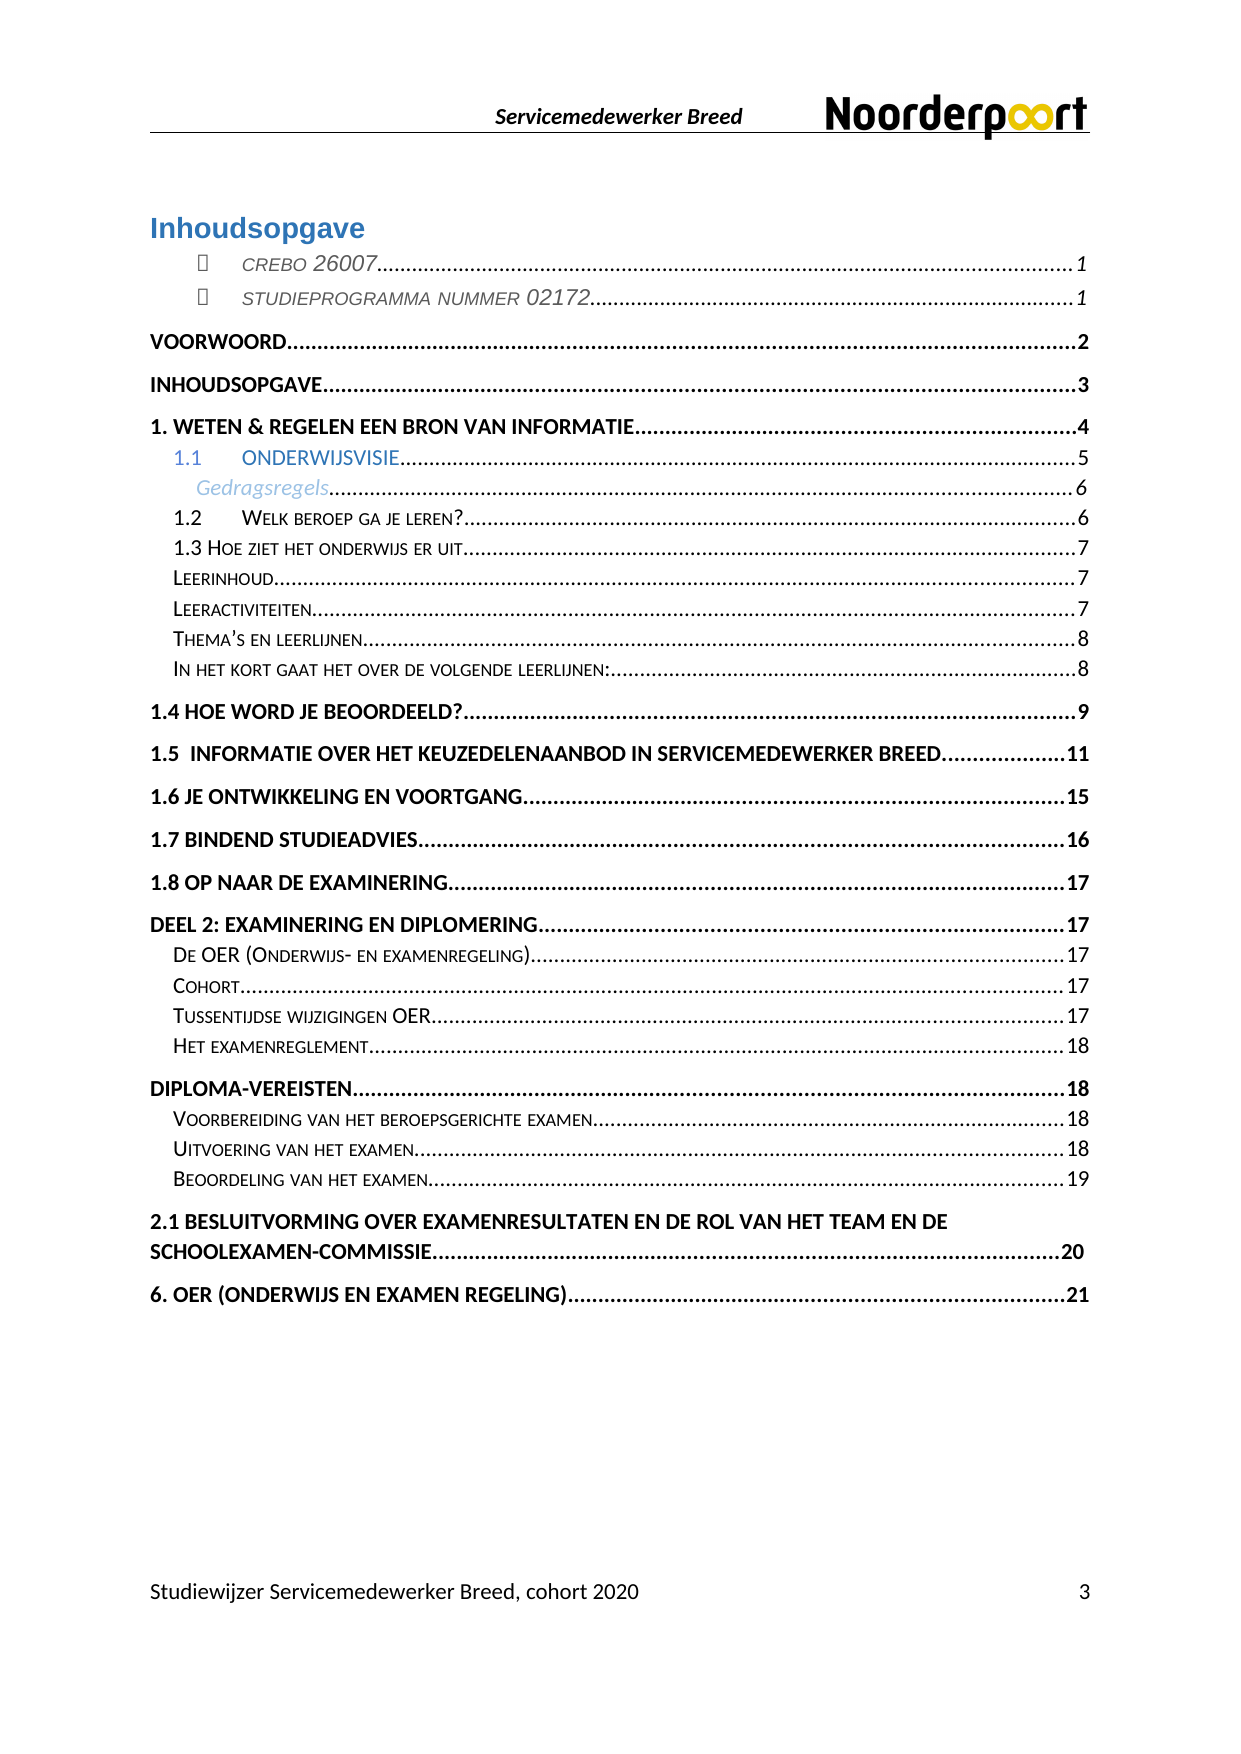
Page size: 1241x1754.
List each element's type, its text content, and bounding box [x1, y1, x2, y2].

text 1.2 Welk beroep ga je leren? 6 [173, 503, 1090, 531]
text 1.8 Op naar de examinering 17 [150, 868, 1090, 896]
text 2.1 Besluitvorming over examenresultaten en de rol van het team en de schoolexamen-commissie. 20 [150, 1207, 1090, 1266]
text 1. Weten & Regelen een bron van informatie 4 [150, 412, 1090, 441]
text Leerinhoud 7 [173, 563, 1090, 592]
text Beoordeling van het examen 19 [173, 1164, 1090, 1193]
text 1.7 Bindend studieadvies 16 [150, 825, 1090, 853]
text Gedragsregels 6 [196, 473, 1090, 501]
picture [825, 133, 1088, 141]
text 6. OER (Onderwijs en examen regeling) 21 [150, 1280, 1090, 1308]
text Diploma-vereisten 18 [150, 1074, 1090, 1102]
text Tussentijdse wijzigingen OER 17 [173, 1001, 1090, 1029]
picture [825, 93, 1088, 132]
text Thema’s en leerlijnen 8 [173, 624, 1090, 652]
text In het kort gaat het over de volgende leerlijnen: 8 [173, 654, 1090, 682]
text Inhoudsopgave 3 [150, 370, 1090, 398]
text 1.4 Hoe word je beoordeeld? 9 [150, 697, 1090, 725]
text De OER (Onderwijs- en examenregeling) 17 [173, 941, 1090, 969]
text Uitvoering van het examen 18 [173, 1134, 1090, 1162]
text  crebo 26007 1 [196, 247, 1090, 278]
text 1.1 ONDERWIJSVISIE 5 [173, 443, 1090, 471]
text  studieprogramma nummer 02172 1 [196, 281, 1090, 312]
text VOORWOORD 2 [150, 327, 1090, 355]
text Leeractiviteiten 7 [173, 594, 1090, 622]
text Het examenreglement 18 [173, 1031, 1090, 1059]
text 1.3 Hoe ziet het onderwijs er uit 7 [173, 533, 1090, 561]
text Cohort 17 [173, 971, 1090, 999]
text Deel 2: Examinering en diplomering 17 [150, 910, 1090, 938]
text 1.5 Informatie over het keuzedelenaanbod in Servicemedewerker breed. 11 [150, 739, 1090, 768]
subtitle Inhoudsopgave [150, 211, 1090, 244]
text Voorbereiding van het beroepsgerichte examen 18 [173, 1104, 1090, 1132]
text 1.6 Je ontwikkeling en voortgang 15 [150, 782, 1090, 810]
